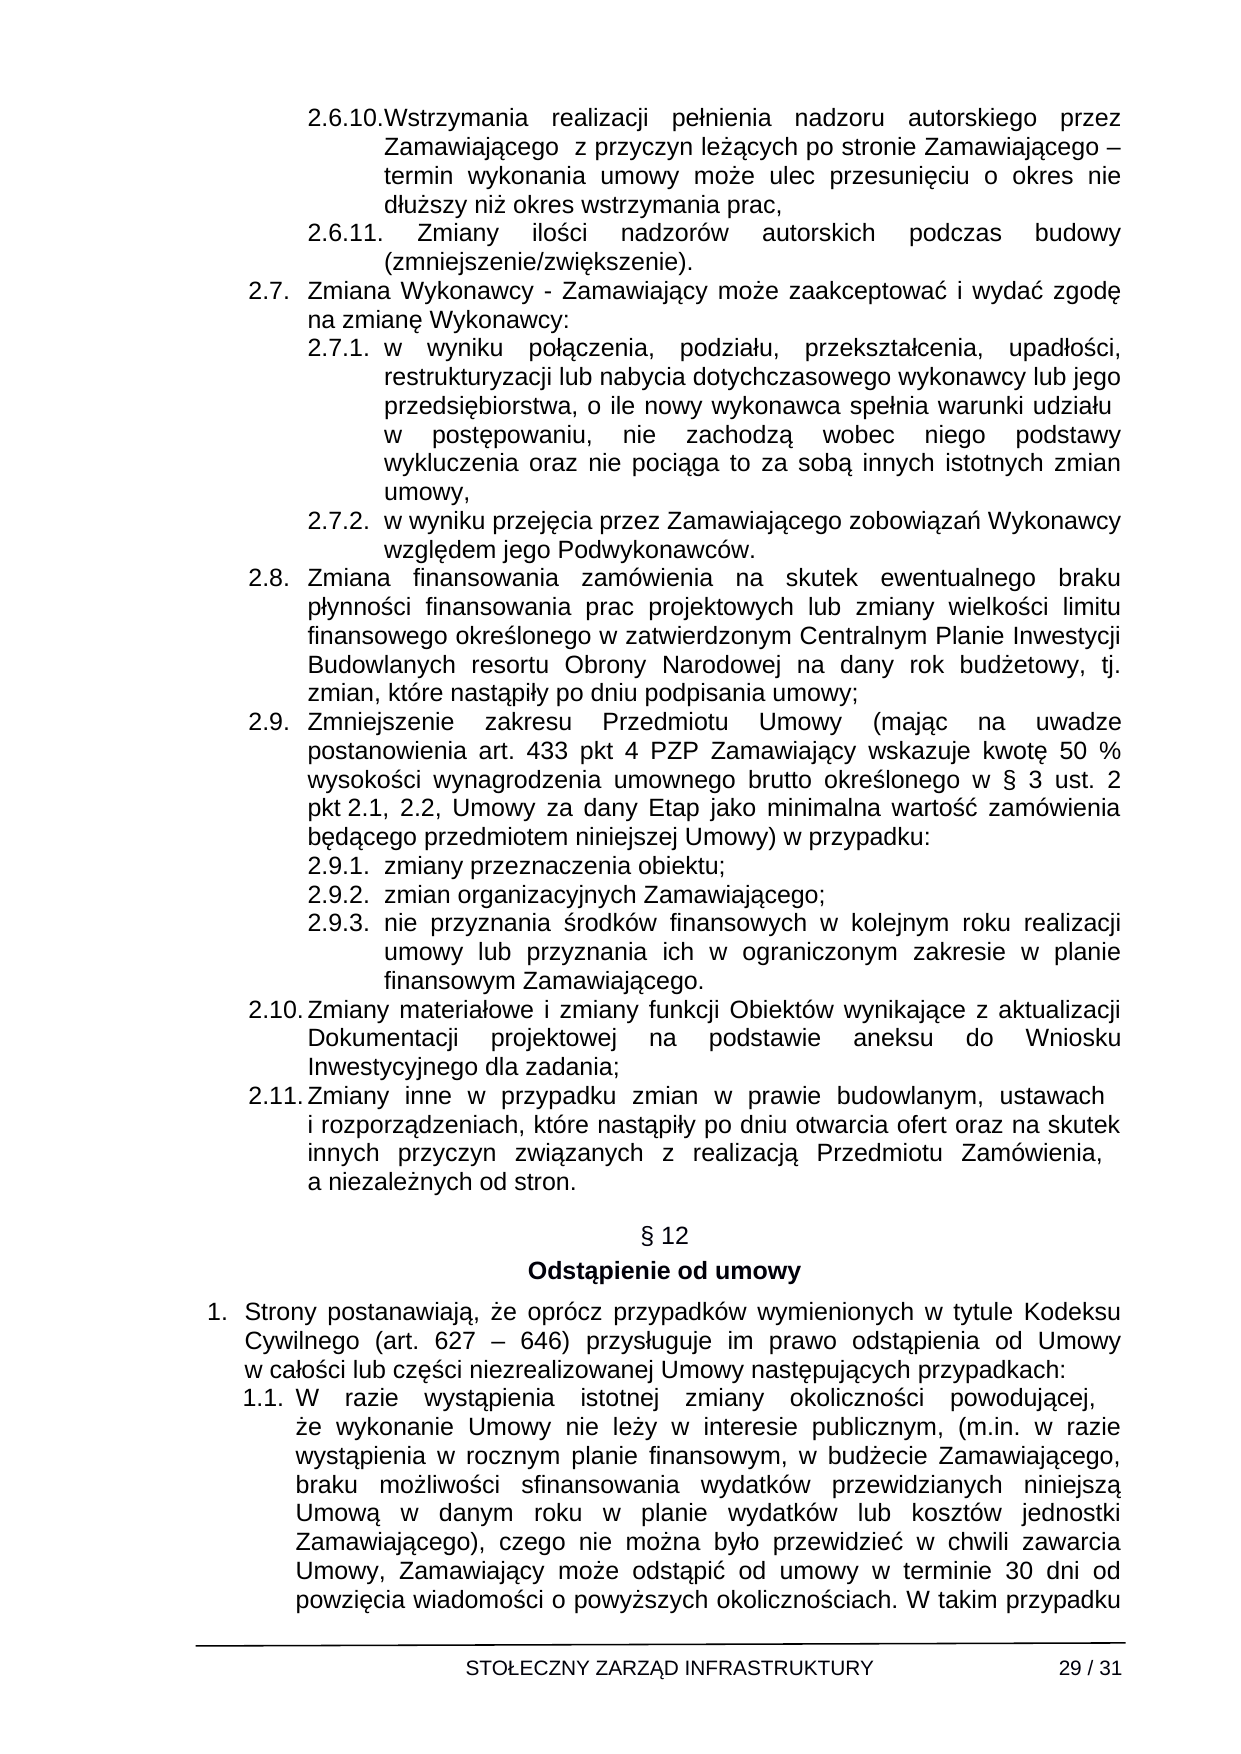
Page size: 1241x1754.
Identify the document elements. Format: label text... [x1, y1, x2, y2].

list Zmiana Wykonawcy - Zamawiający może zaakceptować i wydać zgodę na zmianę Wykonawcy: [248, 276, 1122, 333]
list zmian organizacyjnych Zamawiającego; [307, 879, 1122, 908]
list Zmiana finansowania zamówienia na skutek ewentualnego braku płynności finansowania prac projektowych lub zmiany wielkości limitu finansowego określonego w zatwierdzonym Centralnym Planie Inwestycji Budowlanych resortu Obrony Narodowej na dany rok budżetowy, tj. zmian, które nastąpiły po dniu podpisania umowy; [248, 563, 1122, 707]
list Zmniejszenie zakresu Przedmiotu Umowy (mając na uwadze postanowienia art. 433 pkt 4 PZP Zamawiający wskazuje kwotę 50 % wysokości wynagrodzenia umownego brutto określonego w § 3 ust. 2 pkt 2.1, 2.2, Umowy za dany Etap jako minimalna wartość zamówienia będącego przedmiotem niniejszej Umowy) w przypadku: [248, 707, 1122, 851]
list w wyniku przejęcia przez Zamawiającego zobowiązań Wykonawcy względem jego Podwykonawców. [307, 506, 1122, 563]
list Zmiany inne w przypadku zmian w prawie budowlanym, ustawach i rozporządzeniach, które nastąpiły po dniu otwarcia ofert oraz na skutek innych przyczyn związanych z realizacją Przedmiotu Zamówienia, a niezależnych od stron. [248, 1081, 1122, 1196]
list w wyniku połączenia, podziału, przekształcenia, upadłości, restrukturyzacji lub nabycia dotychczasowego wykonawcy lub jego przedsiębiorstwa, o ile nowy wykonawca spełnia warunki udziału w postępowaniu, nie zachodzą wobec niego podstawy wykluczenia oraz nie pociąga to za sobą innych istotnych zmian umowy, [307, 333, 1122, 506]
list zmiany przeznaczenia obiektu; [307, 851, 1122, 879]
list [242, 1383, 1122, 1613]
list nie przyznania środków finansowych w kolejnym roku realizacji umowy lub przyznania ich w ograniczonym zakresie w planie finansowym Zamawiającego. [307, 908, 1122, 994]
list Wstrzymania realizacji pełnienia nadzoru autorskiego przez Zamawiającego z przyczyn leżących po stronie Zamawiającego – termin wykonania umowy może ulec przesunięciu o okres nie dłuższy niż okres wstrzymania prac, [307, 103, 1122, 218]
list Strony postanawiają, że oprócz przypadków wymienionych w tytule Kodeksu Cywilnego (art. 627 – 646) przysługuje im prawo odstąpienia od Umowy w całości lub części niezrealizowanej Umowy następujących przypadkach: [207, 1297, 1122, 1383]
list Zmiany ilości nadzorów autorskich podczas budowy (zmniejszenie/zwiększenie). [307, 218, 1122, 276]
list Zmiany materiałowe i zmiany funkcji Obiektów wynikające z aktualizacji Dokumentacji projektowej na podstawie aneksu do Wniosku Inwestycyjnego dla zadania; [248, 994, 1122, 1081]
subtitle § 12 [207, 1221, 1122, 1249]
subtitle Odstąpienie od umowy [207, 1256, 1122, 1284]
